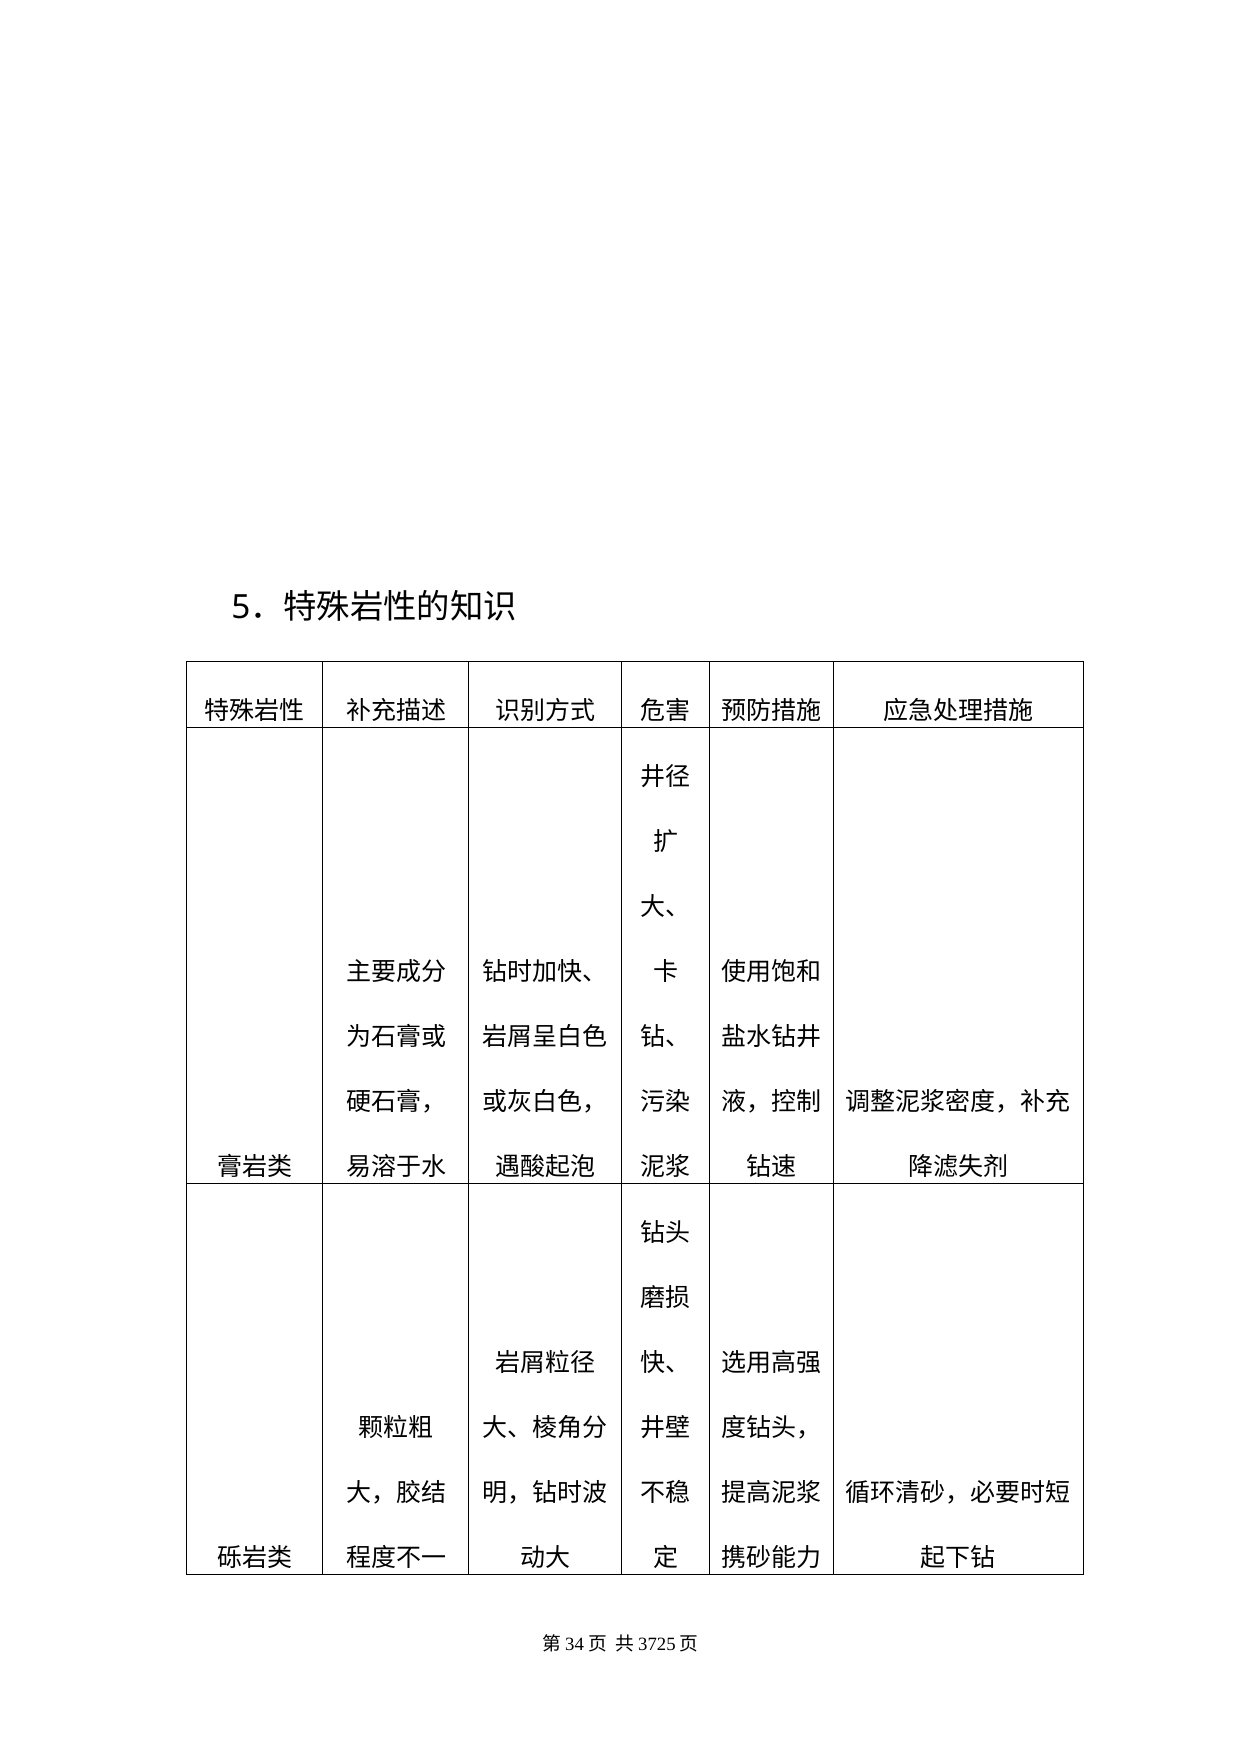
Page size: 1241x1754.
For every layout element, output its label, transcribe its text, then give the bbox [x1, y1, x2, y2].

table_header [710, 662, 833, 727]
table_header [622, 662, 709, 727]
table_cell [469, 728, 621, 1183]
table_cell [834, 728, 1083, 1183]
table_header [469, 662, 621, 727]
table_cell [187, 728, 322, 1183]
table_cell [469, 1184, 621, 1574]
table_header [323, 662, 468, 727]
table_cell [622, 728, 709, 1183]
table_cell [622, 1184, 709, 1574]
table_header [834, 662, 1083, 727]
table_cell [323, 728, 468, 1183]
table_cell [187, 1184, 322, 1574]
subtitle 特殊岩性的知识 [187, 572, 1053, 637]
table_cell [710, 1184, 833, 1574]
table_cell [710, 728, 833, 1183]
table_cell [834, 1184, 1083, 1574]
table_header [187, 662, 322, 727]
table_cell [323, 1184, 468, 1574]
